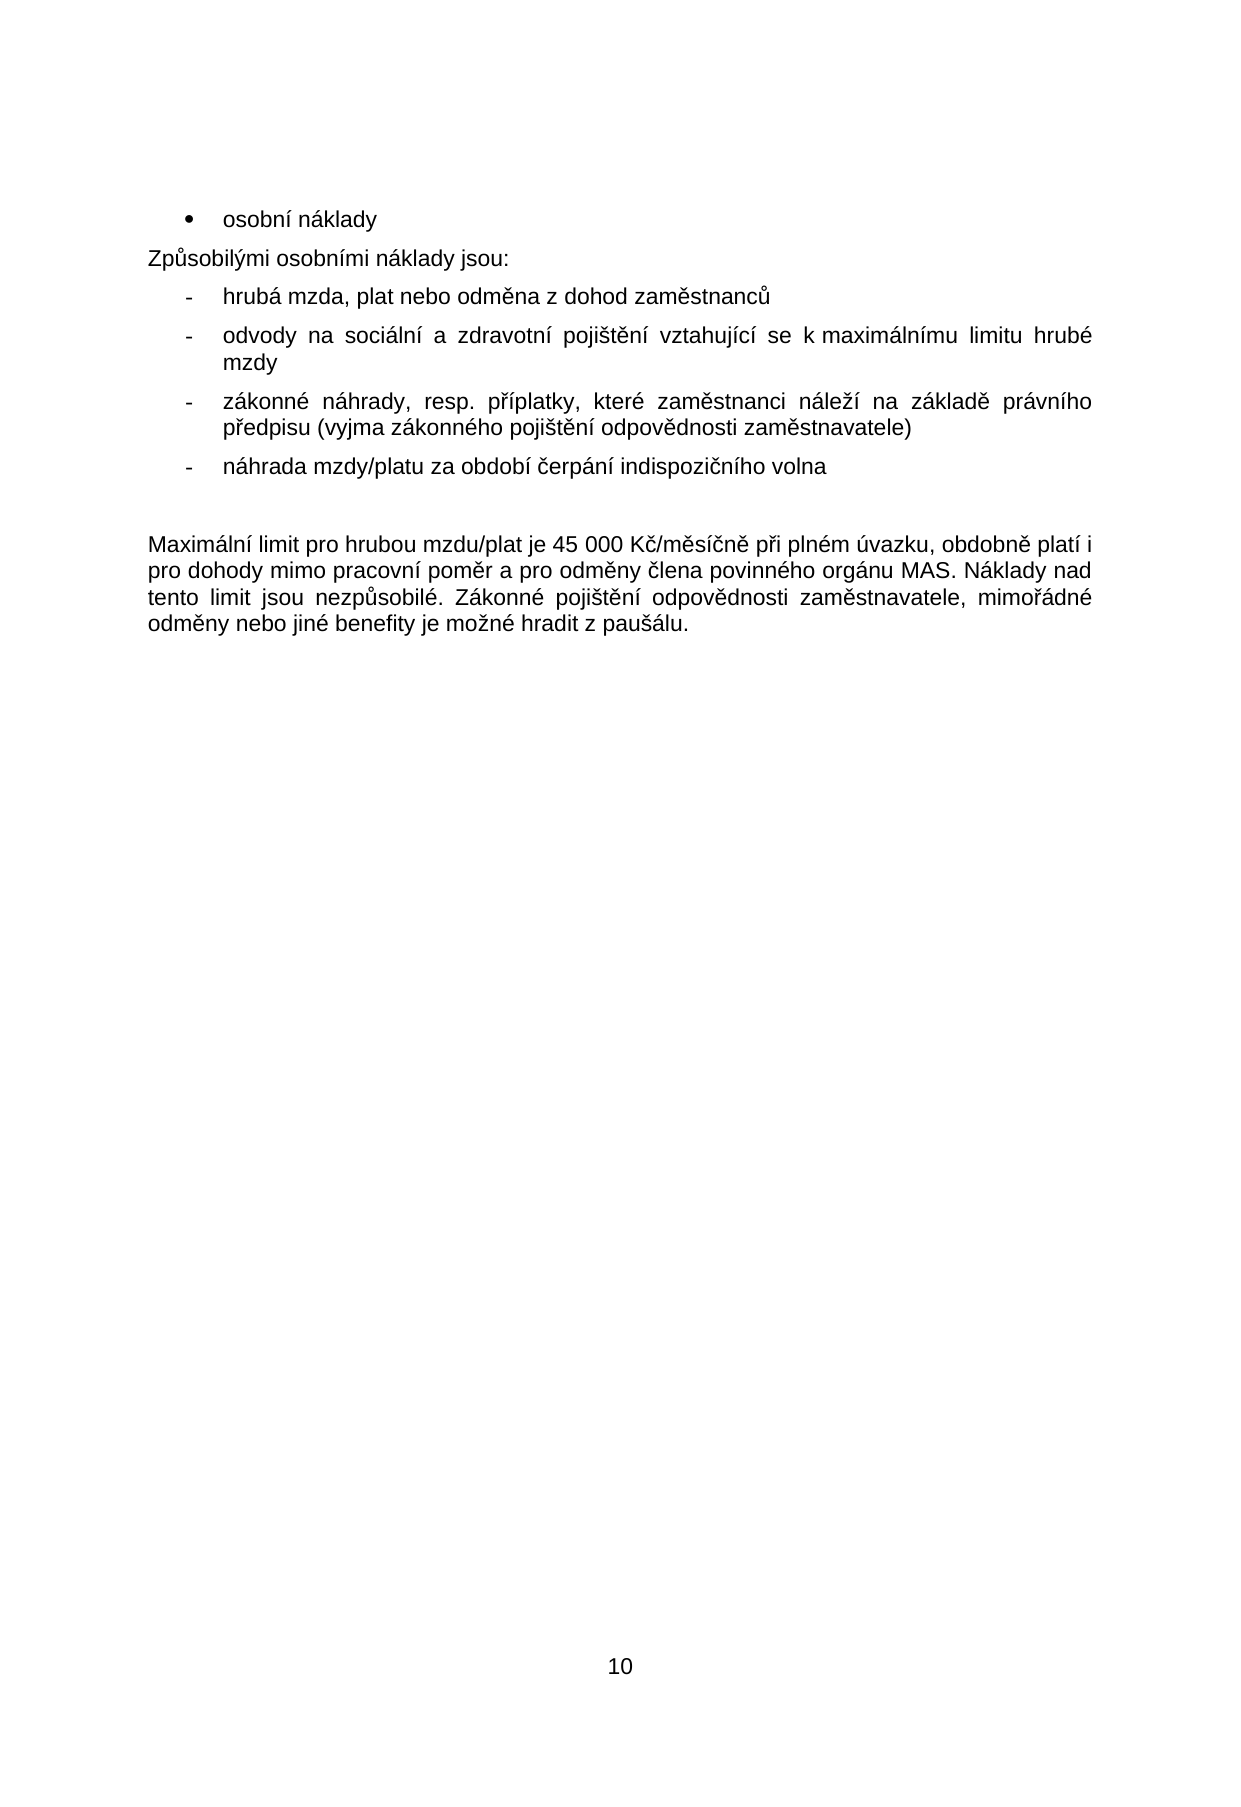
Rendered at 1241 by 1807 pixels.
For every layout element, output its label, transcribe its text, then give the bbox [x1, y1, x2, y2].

list odvody na sociální a zdravotní pojištění vztahující se k maximálnímu limitu hrubé mzdy [185, 322, 1092, 375]
list náhrada mzdy/platu za období čerpání indispozičního volna [185, 453, 1092, 479]
text Maximální limit pro hrubou mzdu/plat je 45 000 Kč/měsíčně při plném úvazku, obdobně platí i pro dohody mimo pracovní poměr a pro odměny člena povinného orgánu MAS. Náklady nad tento limit jsou nezpůsobilé. Zákonné pojištění odpovědnosti zaměstnavatele, mimořádné odměny nebo jiné benefity je možné hradit z paušálu. [148, 531, 1092, 636]
list osobní náklady [185, 206, 1092, 232]
list hrubá mzda, plat nebo odměna z dohod zaměstnanců [185, 283, 1092, 310]
list zákonné náhrady, resp. příplatky, které zaměstnanci náleží na základě právního předpisu (vyjma zákonného pojištění odpovědnosti zaměstnavatele) [185, 388, 1092, 440]
text Způsobilými osobními náklady jsou: [148, 244, 1092, 271]
